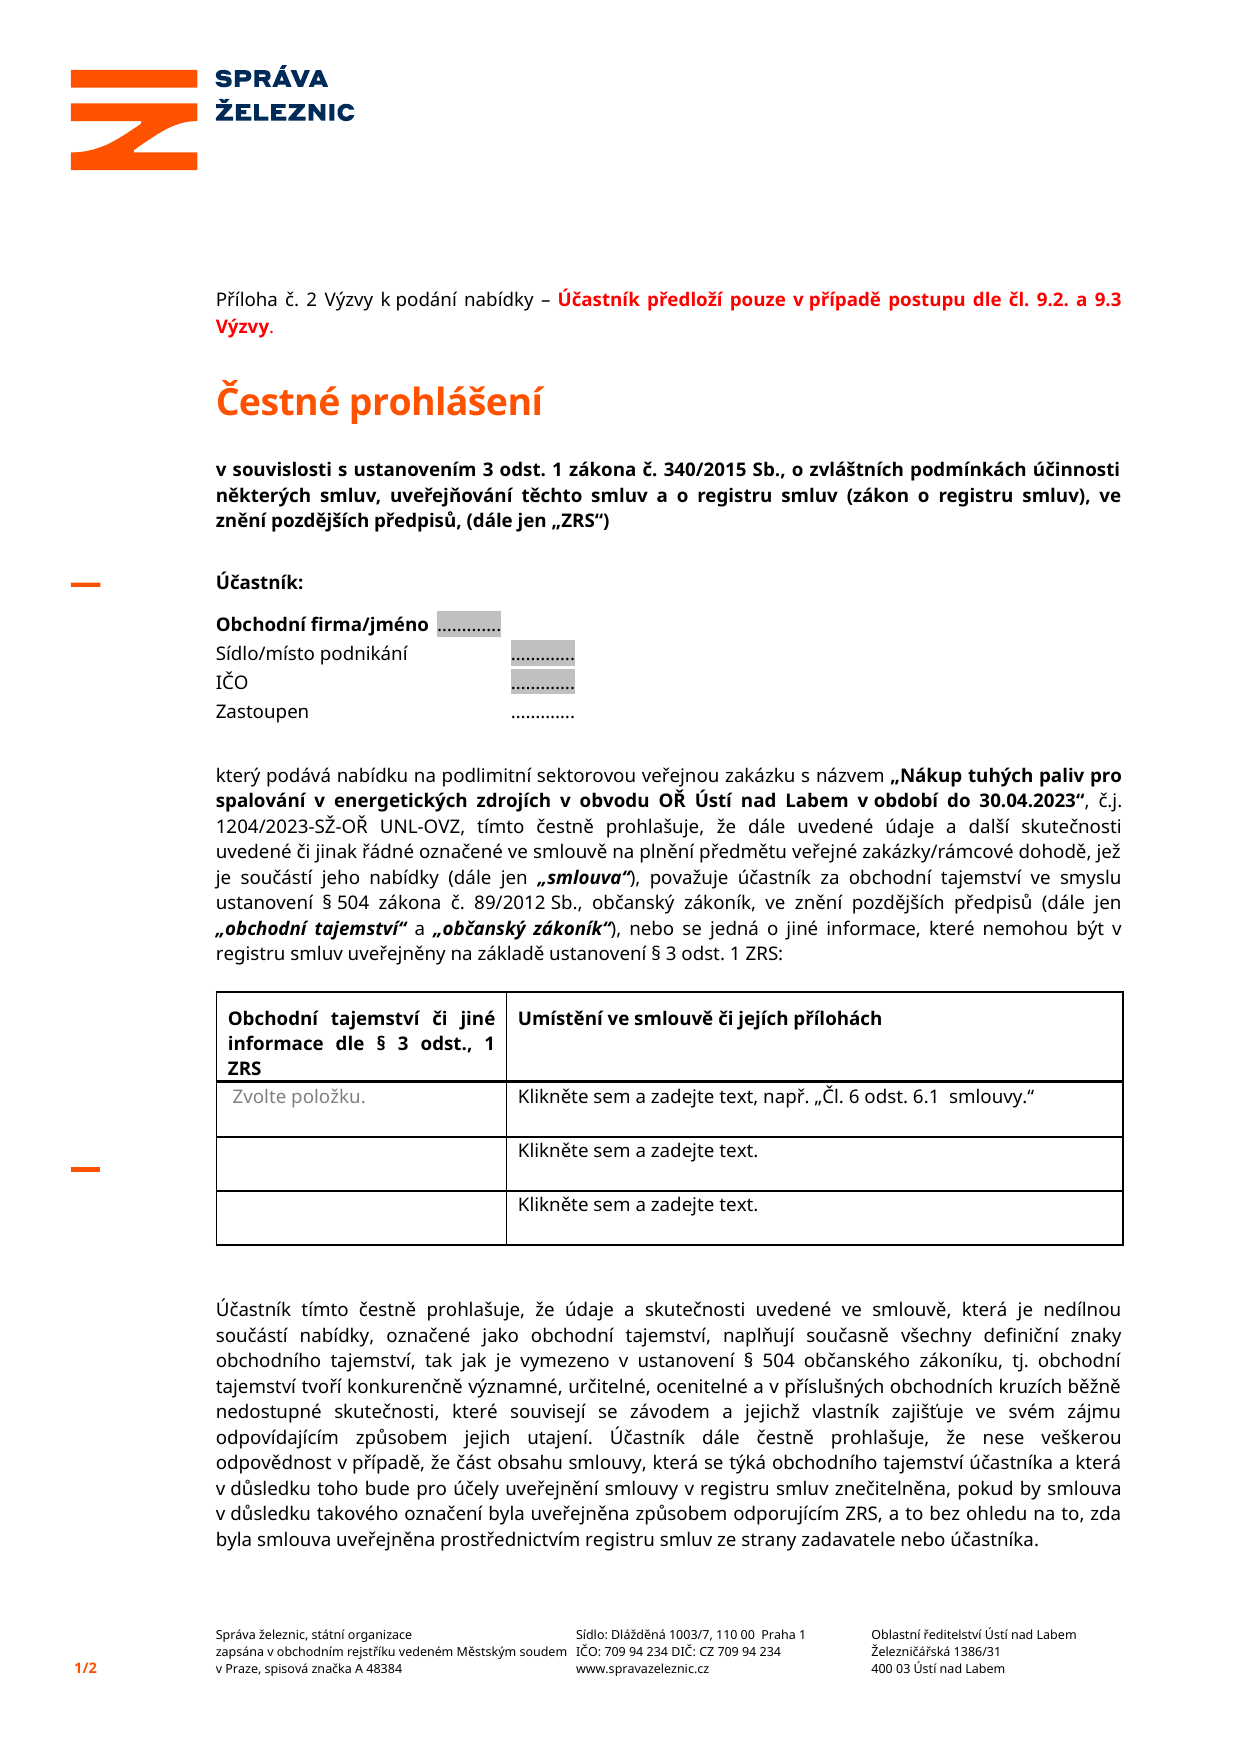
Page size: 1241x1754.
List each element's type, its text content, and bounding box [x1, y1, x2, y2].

table_cell [217, 1192, 506, 1244]
text Účastník tímto čestně prohlašuje, že údaje a skutečnosti uvedené ve smlouvě, která je nedílnou součástí nabídky, označené jako obchodní tajemství, naplňují současně všechny definiční znaky obchodního tajemství, tak jak je vymezeno v ustanovení § 504 občanského zákoníku, tj. obchodní tajemství tvoří konkurenčně významné, určitelné, ocenitelné a v příslušných obchodních kruzích běžně nedostupné skutečnosti, které souvisejí se závodem a jejichž vlastník zajišťuje ve svém zájmu odpovídajícím způsobem jejich utajení. Účastník dále čestně prohlašuje, že nese veškerou odpovědnost v případě, že část obsahu smlouvy, která se týká obchodního tajemství účastníka a která v důsledku toho bude pro účely uveřejnění smlouvy v registru smluv znečitelněna, pokud by smlouva v důsledku takového označení byla uveřejněna způsobem odporujícím ZRS, a to bez ohledu na to, zda byla smlouva uveřejněna prostřednictvím registru smluv ze strany zadavatele nebo účastníka. [216, 1296, 1122, 1552]
text Příloha č. 2 Výzvy k podání nabídky – Účastník předloží pouze v případě postupu dle čl. 9.2. a 9.3 Výzvy. [216, 286, 1122, 339]
table_cell [217, 1138, 506, 1190]
text Zastoupen …………. [216, 695, 1122, 724]
table_header Obchodní tajemství či jiné informace dle § 3 odst., 1 ZRS [217, 993, 506, 1080]
text který podává nabídku na podlimitní sektorovou veřejnou zakázku s názvem „Nákup tuhých paliv pro spalování v energetických zdrojích v obvodu OŘ Ústí nad Labem v období do 30.04.2023“, č.j. 1204/2023-SŽ-OŘ UNL-OVZ, tímto čestně prohlašuje, že dále uvedené údaje a další skutečnosti uvedené či jinak řádné označené ve smlouvě na plnění předmětu veřejné zakázky/rámcové dohodě, jež je součástí jeho nabídky (dále jen „smlouva“), považuje účastník za obchodní tajemství ve smyslu ustanovení § 504 zákona č. 89/2012 Sb., občanský zákoník, ve znění pozdějších předpisů (dále jen „obchodní tajemství“ a „občanský zákoník“), nebo se jedná o jiné informace, které nemohou být v registru smluv uveřejněny na základě ustanovení § 3 odst. 1 ZRS: [216, 762, 1122, 966]
table_cell [217, 1083, 506, 1136]
table_header Umístění ve smlouvě či jejích přílohách [507, 993, 1122, 1080]
text IČO …………. [216, 666, 1122, 695]
text Obchodní firma/jméno …………. [216, 608, 1122, 637]
text Sídlo/místo podnikání …………. [216, 637, 1122, 666]
text v souvislosti s ustanovením 3 odst. 1 zákona č. 340/2015 Sb., o zvláštních podmínkách účinnosti některých smluv, uveřejňování těchto smluv a o registru smluv (zákon o registru smluv), ve znění pozdějších předpisů, (dále jen „ZRS“) [216, 456, 1122, 533]
text Účastník: [216, 565, 1122, 596]
subtitle Čestné prohlášení [216, 375, 1122, 426]
